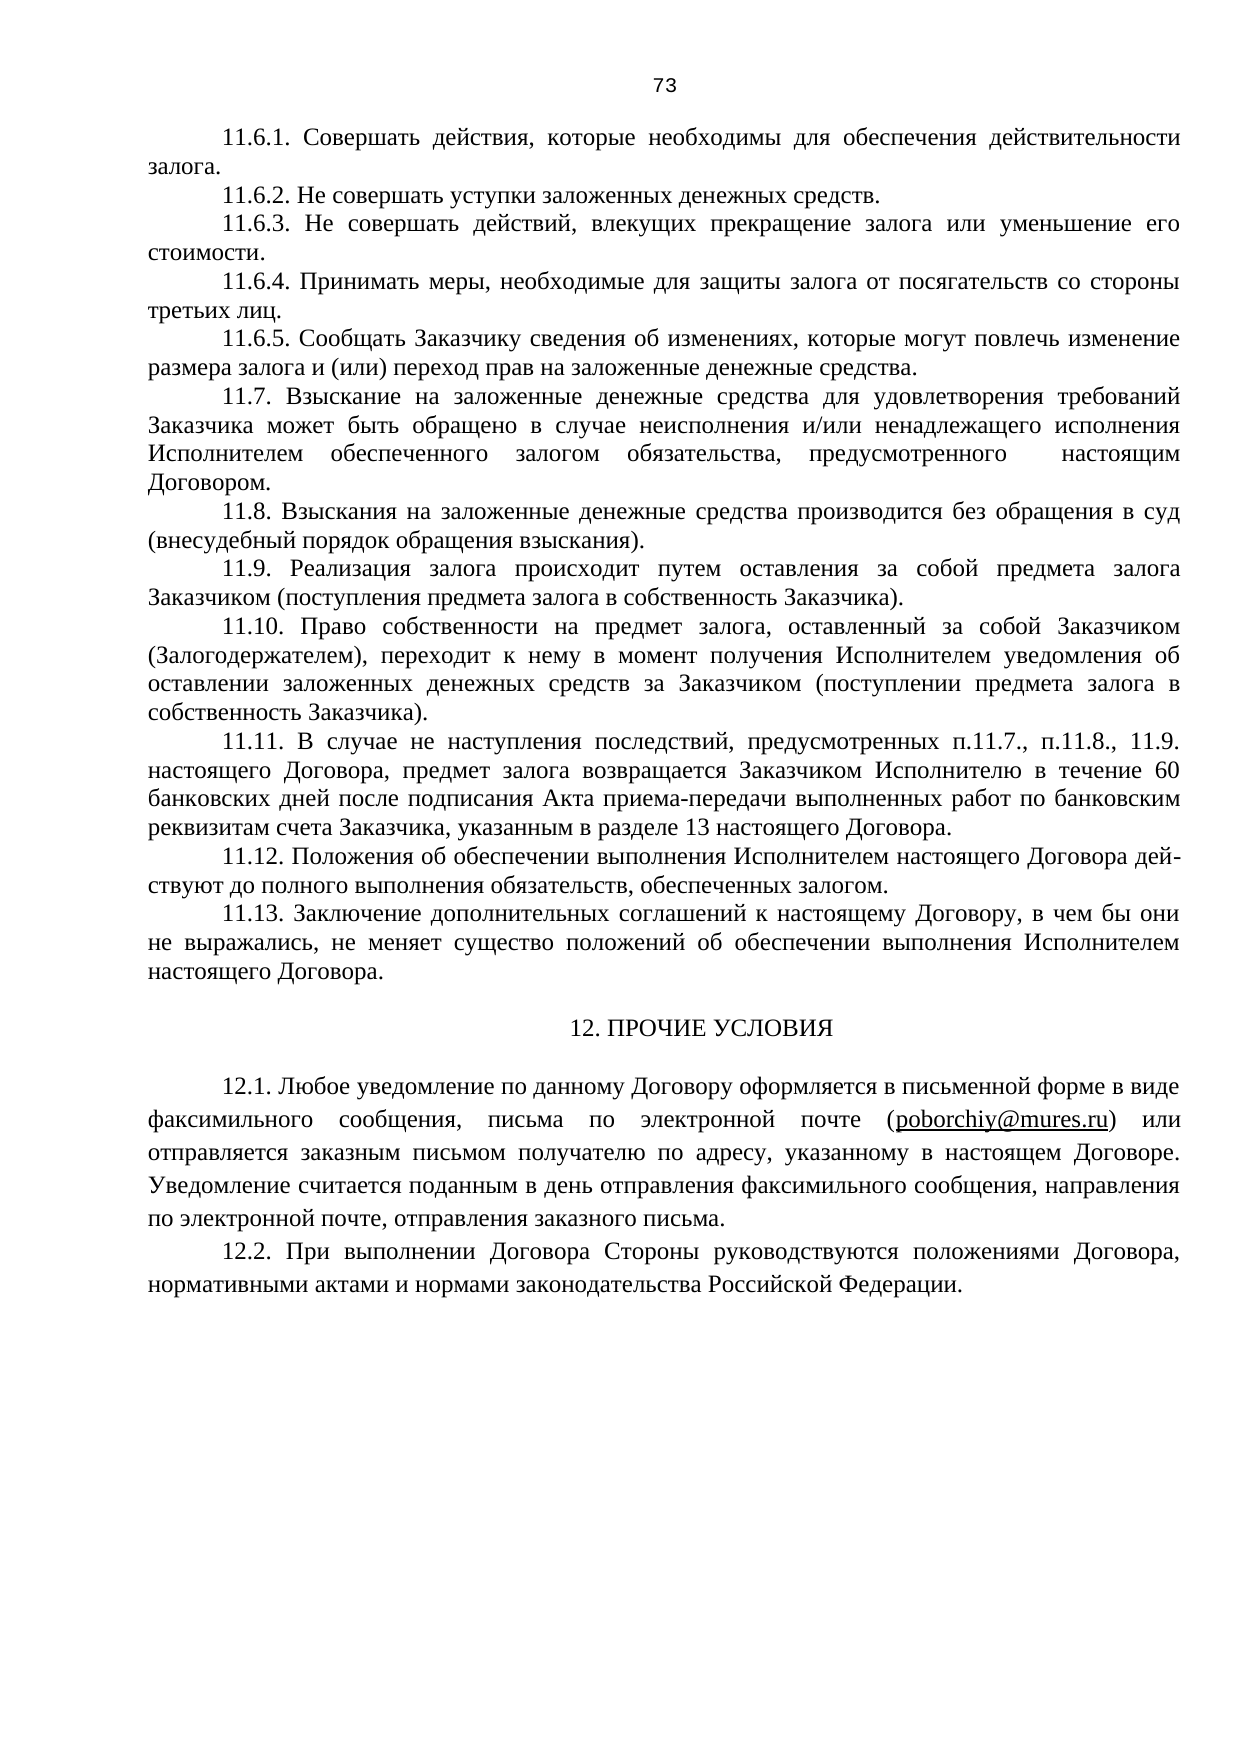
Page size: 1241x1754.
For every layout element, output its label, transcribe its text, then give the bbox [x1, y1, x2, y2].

text 11.10. Право собственности на предмет залога, оставленный за собой Заказчиком (Залогодержателем), переходит к нему в момент получения Исполнителем уведомления об оставлении заложенных денежных средств за Заказчиком (поступлении предмета залога в собственность Заказчика). [148, 611, 1181, 726]
text 11.6.5. Сообщать Заказчику сведения об изменениях, которые могут повлечь изменение размера залога и (или) переход прав на заложенные денежные средства. [148, 323, 1181, 381]
text 11.6.2. Не совершать уступки заложенных денежных средств. [148, 180, 1181, 208]
text 11.11. В случае не наступления последствий, предусмотренных п.11.7., п.11.8., 11.9. настоящего Договора, предмет залога возвращается Заказчиком Исполнителю в течение 60 банковских дней после подписания Акта приема-передачи выполненных работ по банковским реквизитам счета Заказчика, указанным в разделе 13 настоящего Договора. [148, 726, 1181, 841]
text 11.7. Взыскание на заложенные денежные средства для удовлетворения требований Заказчика может быть обращено в случае неисполнения и/или ненадлежащего исполнения Исполнителем обеспеченного залогом обязательства, предусмотренного настоящим Договором. [148, 381, 1181, 496]
text 11.13. Заключение дополнительных соглашений к настоящему Договору, в чем бы они не выражались, не меняет существо положений об обеспечении выполнения Исполнителем настоящего Договора. [148, 898, 1181, 985]
text 11.6.3. Не совершать действий, влекущих прекращение залога или уменьшение его стоимости. [148, 208, 1181, 266]
text 11.9. Реализация залога происходит путем оставления за собой предмета залога Заказчиком (поступления предмета залога в собственность Заказчика). [148, 553, 1181, 611]
text 11.8. Взыскания на заложенные денежные средства производится без обращения в суд (внесудебный порядок обращения взыскания). [148, 496, 1181, 553]
text 11.6.1. Совершать действия, которые необходимы для обеспечения действительности залога. [148, 122, 1181, 180]
text 11.6.4. Принимать меры, необходимые для защиты залога от посягательств со стороны третьих лиц. [148, 266, 1181, 323]
text 12. ПРОЧИЕ УСЛОВИЯ [148, 1013, 1181, 1042]
text 12.2. При выполнении Договора Стороны руководствуются положениями Договора, нормативными актами и нормами законодательства Российской Федерации. [148, 1236, 1181, 1298]
text 11.12. Положения об обеспечении выполнения Исполнителем настоящего Договора действуют до полного выполнения обязательств, обеспеченных залогом. [148, 841, 1181, 898]
text 12.1. Любое уведомление по данному Договору оформляется в письменной форме в виде факсимильного сообщения, письма по электронной почте (poborchiy@mures.ru) или отправляется заказным письмом получателю по адресу, указанному в настоящем Договоре. Уведомление считается поданным в день отправления факсимильного сообщения, направления по электронной почте, отправления заказного письма. [148, 1071, 1181, 1232]
